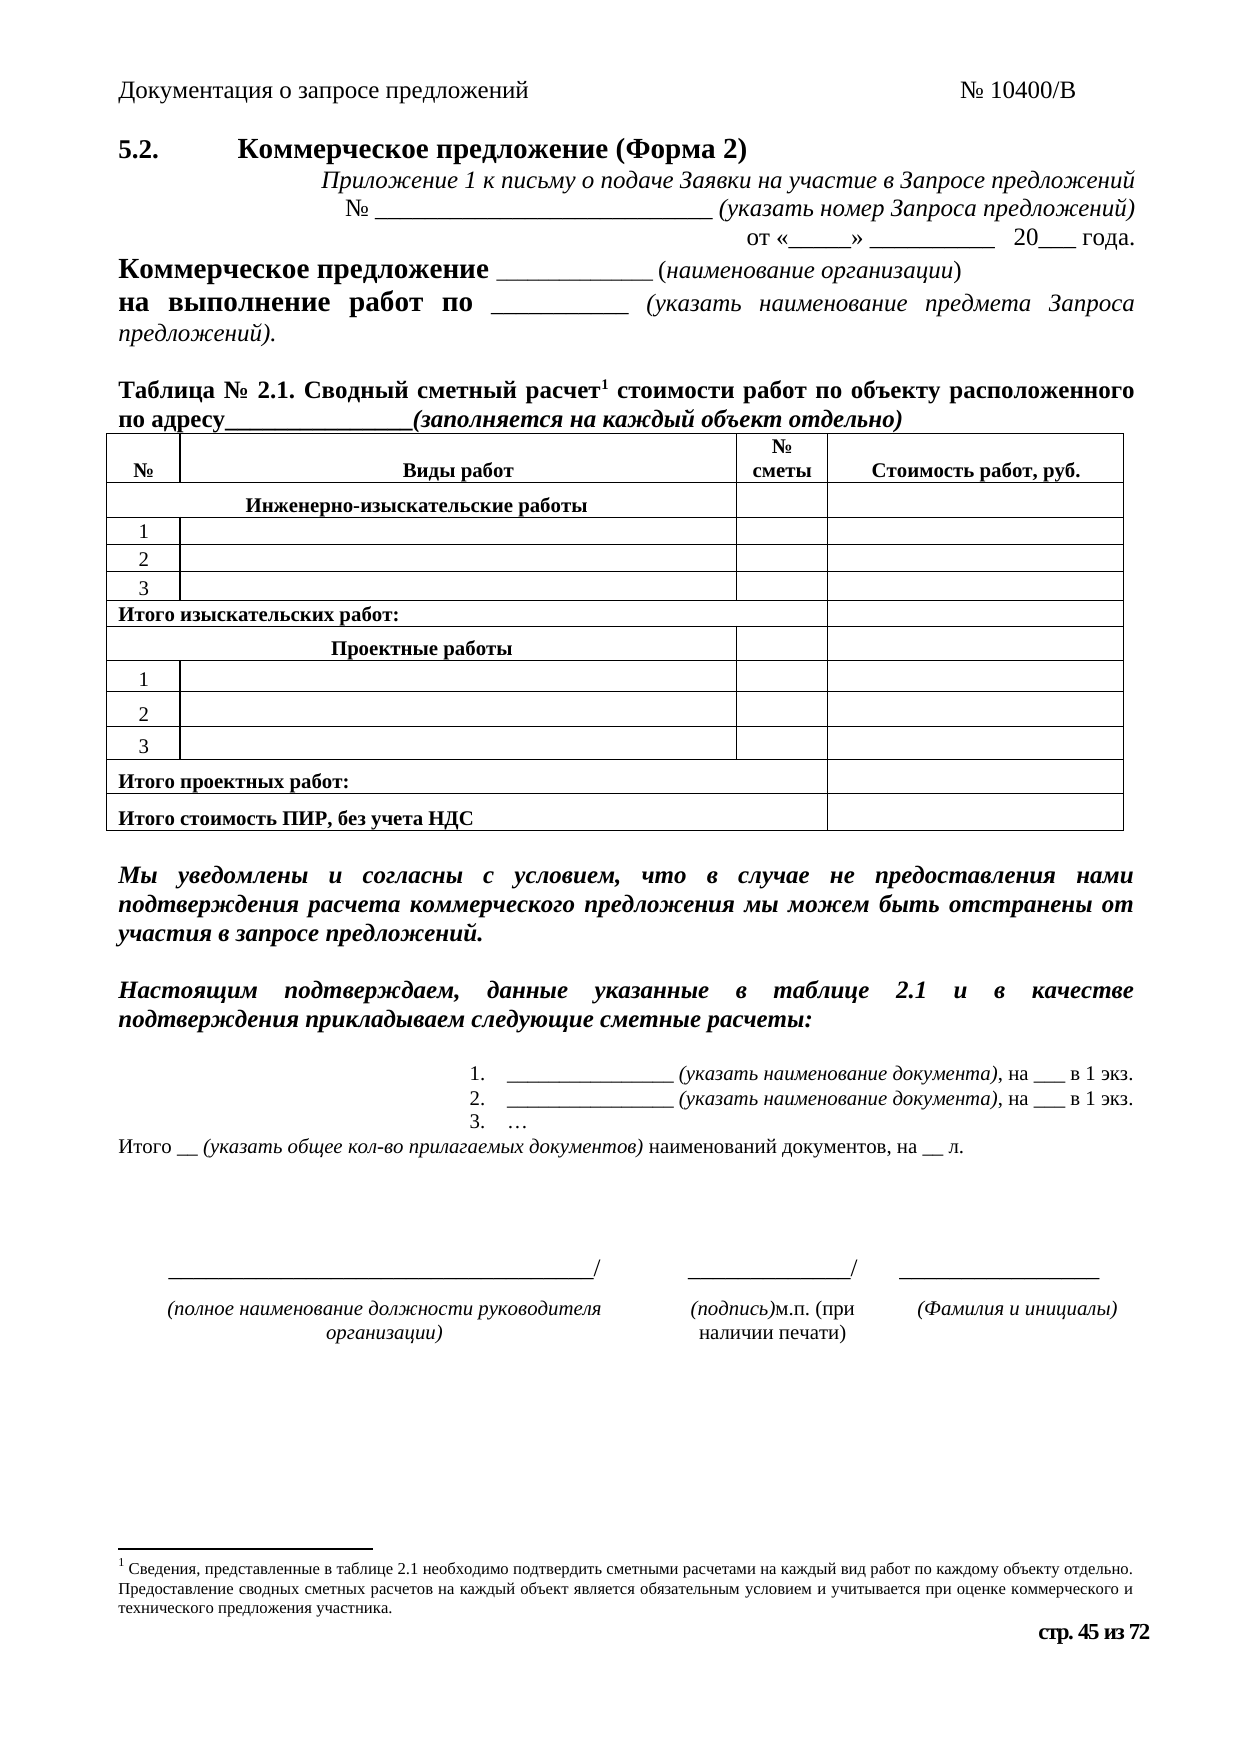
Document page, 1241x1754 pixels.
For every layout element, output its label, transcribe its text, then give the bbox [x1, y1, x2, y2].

table_cell [828, 794, 1123, 830]
table_cell 3 [107, 727, 179, 758]
table_cell [737, 661, 827, 691]
table_cell [737, 518, 827, 543]
table_cell [828, 692, 1123, 726]
text Таблица № 2.1. Сводный сметный расчет стоимости работ по объекту расположенного по адресу_______________(заполняется на каждый объект отдельно) [118, 376, 1135, 433]
text Приложение 1 к письму о подаче Заявки на участие в Запросе предложений [118, 165, 1135, 193]
text Коммерческое предложение _______________ (наименование организации) [118, 251, 1135, 284]
table_cell [828, 572, 1123, 600]
table_cell [828, 760, 1123, 793]
table_cell [828, 483, 1123, 517]
table_cell [828, 601, 1123, 626]
text Итого __ (указать общее кол-во прилагаемых документов) наименований документов, на __ л. [118, 1133, 1135, 1158]
table_cell [737, 692, 827, 726]
table_cell Проектные работы [107, 627, 736, 660]
table_header ________________ [888, 1244, 1146, 1295]
table_cell Инженерно-изыскательские работы* [107, 483, 736, 517]
text Настоящим подтверждаем, данные указанные в таблице 2.1 и в качестве подтверждения прикладываем следующие сметные расчеты: [118, 975, 1135, 1033]
table_cell Итого стоимость ПИР, без учета НДС [107, 794, 827, 830]
table_cell Итого изыскательских работ: [107, 601, 827, 626]
list … [469, 1109, 1135, 1133]
table_cell [737, 727, 827, 758]
table_cell [181, 518, 736, 543]
table_cell [737, 545, 827, 571]
table_cell 3 [107, 572, 179, 600]
table_cell [737, 627, 827, 660]
text от «_____» __________ 20___ года. [118, 222, 1135, 251]
table_cell [181, 727, 736, 758]
table_cell [828, 661, 1123, 691]
table_header Виды работ [181, 434, 736, 482]
table_cell (подпись)м.п. (при наличии печати) [658, 1296, 887, 1368]
table_cell 1 [107, 518, 179, 543]
table_cell 1 [107, 661, 179, 691]
table_cell [181, 545, 736, 571]
table_cell Итого проектных работ: [107, 760, 827, 793]
table_cell [181, 692, 736, 726]
text Мы уведомлены и согласны с условием, что в случае не предоставления нами подтверждения расчета коммерческого предложения мы можем быть отстранены от участия в запросе предложений. [118, 860, 1135, 946]
table_cell [737, 483, 827, 517]
table_cell [737, 572, 827, 600]
table_cell [828, 545, 1123, 571]
table_header _____________/ [658, 1244, 887, 1295]
table_header __________________________________/ [122, 1244, 657, 1295]
table_cell 2 [107, 545, 179, 571]
text на выполнение работ по ___________ (указать наименование предмета Запроса предложений). [118, 284, 1135, 347]
table_cell [828, 727, 1123, 758]
table_header № сметы [737, 434, 827, 482]
table_cell [181, 572, 736, 600]
table_cell 2 [107, 692, 179, 726]
table_cell (полное наименование должности руководителя организации) [122, 1296, 657, 1368]
table_cell [181, 661, 736, 691]
list ________________ (указать наименование документа), на ___ в 1 экз. [469, 1085, 1135, 1109]
table_cell (Фамилия и инициалы) [888, 1296, 1146, 1368]
list ________________ (указать наименование документа), на ___ в 1 экз. [469, 1061, 1135, 1085]
table_cell [828, 518, 1123, 543]
text Коммерческое предложение (Форма 2) [118, 131, 1135, 165]
text № ___________________________ (указать номер Запроса предложений) [118, 193, 1135, 222]
table_header Стоимость работ, руб. [828, 434, 1123, 482]
table_header № [107, 434, 179, 482]
table_cell [828, 627, 1123, 660]
